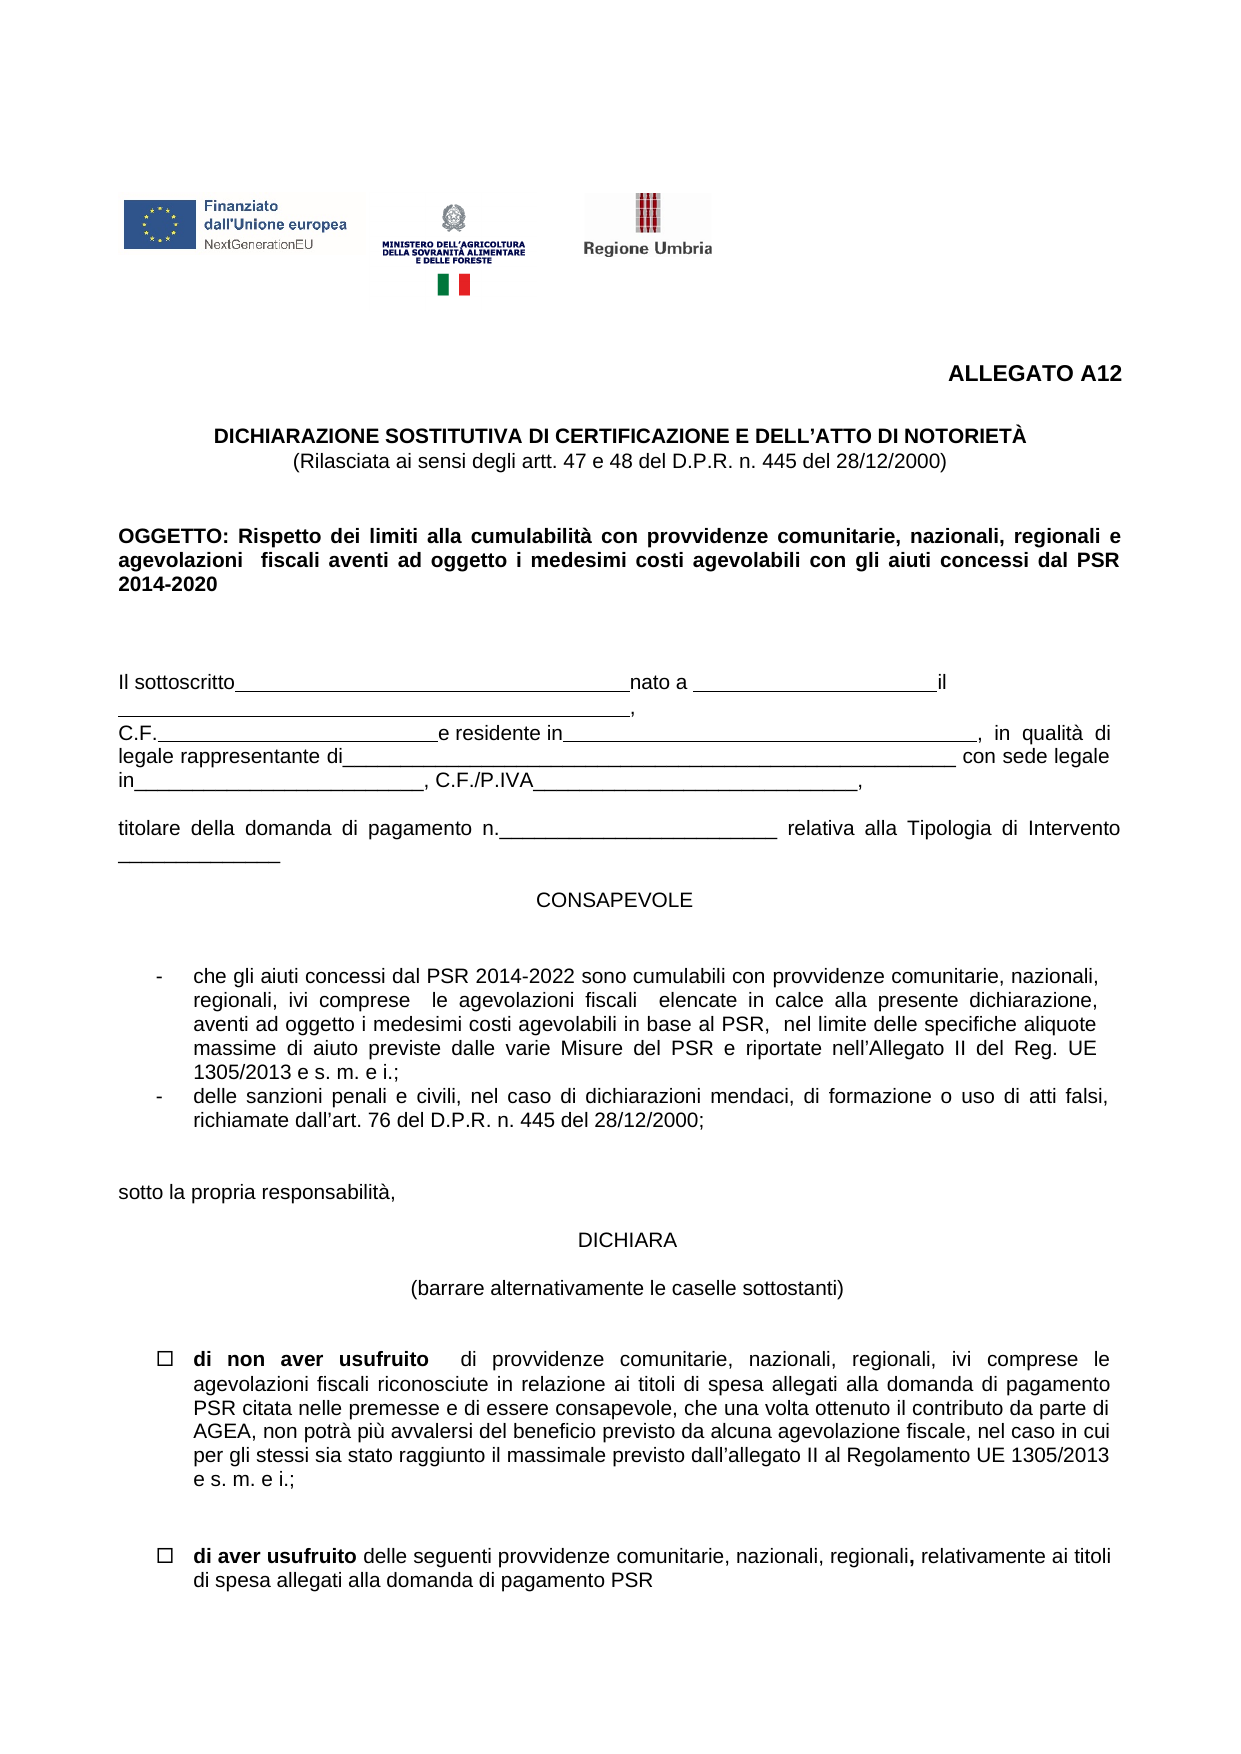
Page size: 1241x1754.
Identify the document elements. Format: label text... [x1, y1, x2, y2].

text (Rilasciata ai sensi degli artt. 47 e 48 del D.P.R. n. 445 del 28/12/2000) [191, 449, 1050, 473]
text Il sottoscritto nato a il , [118, 670, 1122, 719]
text CONSAPEVOLE [118, 888, 1111, 912]
text DICHIARA [133, 1227, 1122, 1251]
text titolare della domanda di pagamento n.________________________ relativa alla Tipologia di Intervento ______________ [118, 816, 1122, 864]
list di aver usufruito delle seguenti provvidenze comunitarie, nazionali, regionali, relativamente ai titoli di spesa allegati alla domanda di pagamento PSR [156, 1544, 1111, 1592]
picture [118, 192, 366, 255]
picture [584, 193, 712, 257]
list di non aver usufruito di provvidenze comunitarie, nazionali, regionali, ivi comprese le agevolazioni fiscali riconosciute in relazione ai titoli di spesa allegati alla domanda di pagamento PSR citata nelle premesse e di essere consapevole, che una volta ottenuto il contributo da parte di AGEA, non potrà più avvalersi del beneficio previsto da alcuna agevolazione fiscale, nel caso in cui per gli stessi sia stato raggiunto il massimale previsto dall’allegato II al Regolamento UE 1305/2013 e s. m. e i.; [156, 1347, 1111, 1491]
list delle sanzioni penali e civili, nel caso di dichiarazioni mendaci, di formazione o uso di atti falsi, richiamate dall’art. 76 del D.P.R. n. 445 del 28/12/2000; [156, 1084, 1111, 1132]
text C.F. e residente in , in qualità di legale rappresentante di_____________________________________________________ con sede legale in_________________________, C.F./P.IVA____________________________, [118, 720, 1111, 792]
text (barrare alternativamente le caselle sottostanti) [133, 1275, 1122, 1299]
text DICHIARAZIONE SOSTITUTIVA DI CERTIFICAZIONE E DELL’ATTO DI NOTORIETÀ [191, 424, 1050, 448]
text ALLEGATO A12 [130, 360, 1122, 386]
list che gli aiuti concessi dal PSR 2014-2022 sono cumulabili con provvidenze comunitarie, nazionali, regionali, ivi comprese le agevolazioni fiscali elencate in calce alla presente dichiarazione, aventi ad oggetto i medesimi costi agevolabili in base al PSR, nel limite delle specifiche aliquote massime di aiuto previste dalle varie Misure del PSR e riportate nell’Allegato II del Reg. UE 1305/2013 e s. m. e i.; [156, 964, 1099, 1084]
text sotto la propria responsabilità, [118, 1179, 1111, 1203]
text OGGETTO: Rispetto dei limiti alla cumulabilità con provvidenze comunitarie, nazionali, regionali e agevolazioni fiscali aventi ad oggetto i medesimi costi agevolabili con gli aiuti concessi dal PSR 2014-2020 [118, 524, 1122, 596]
